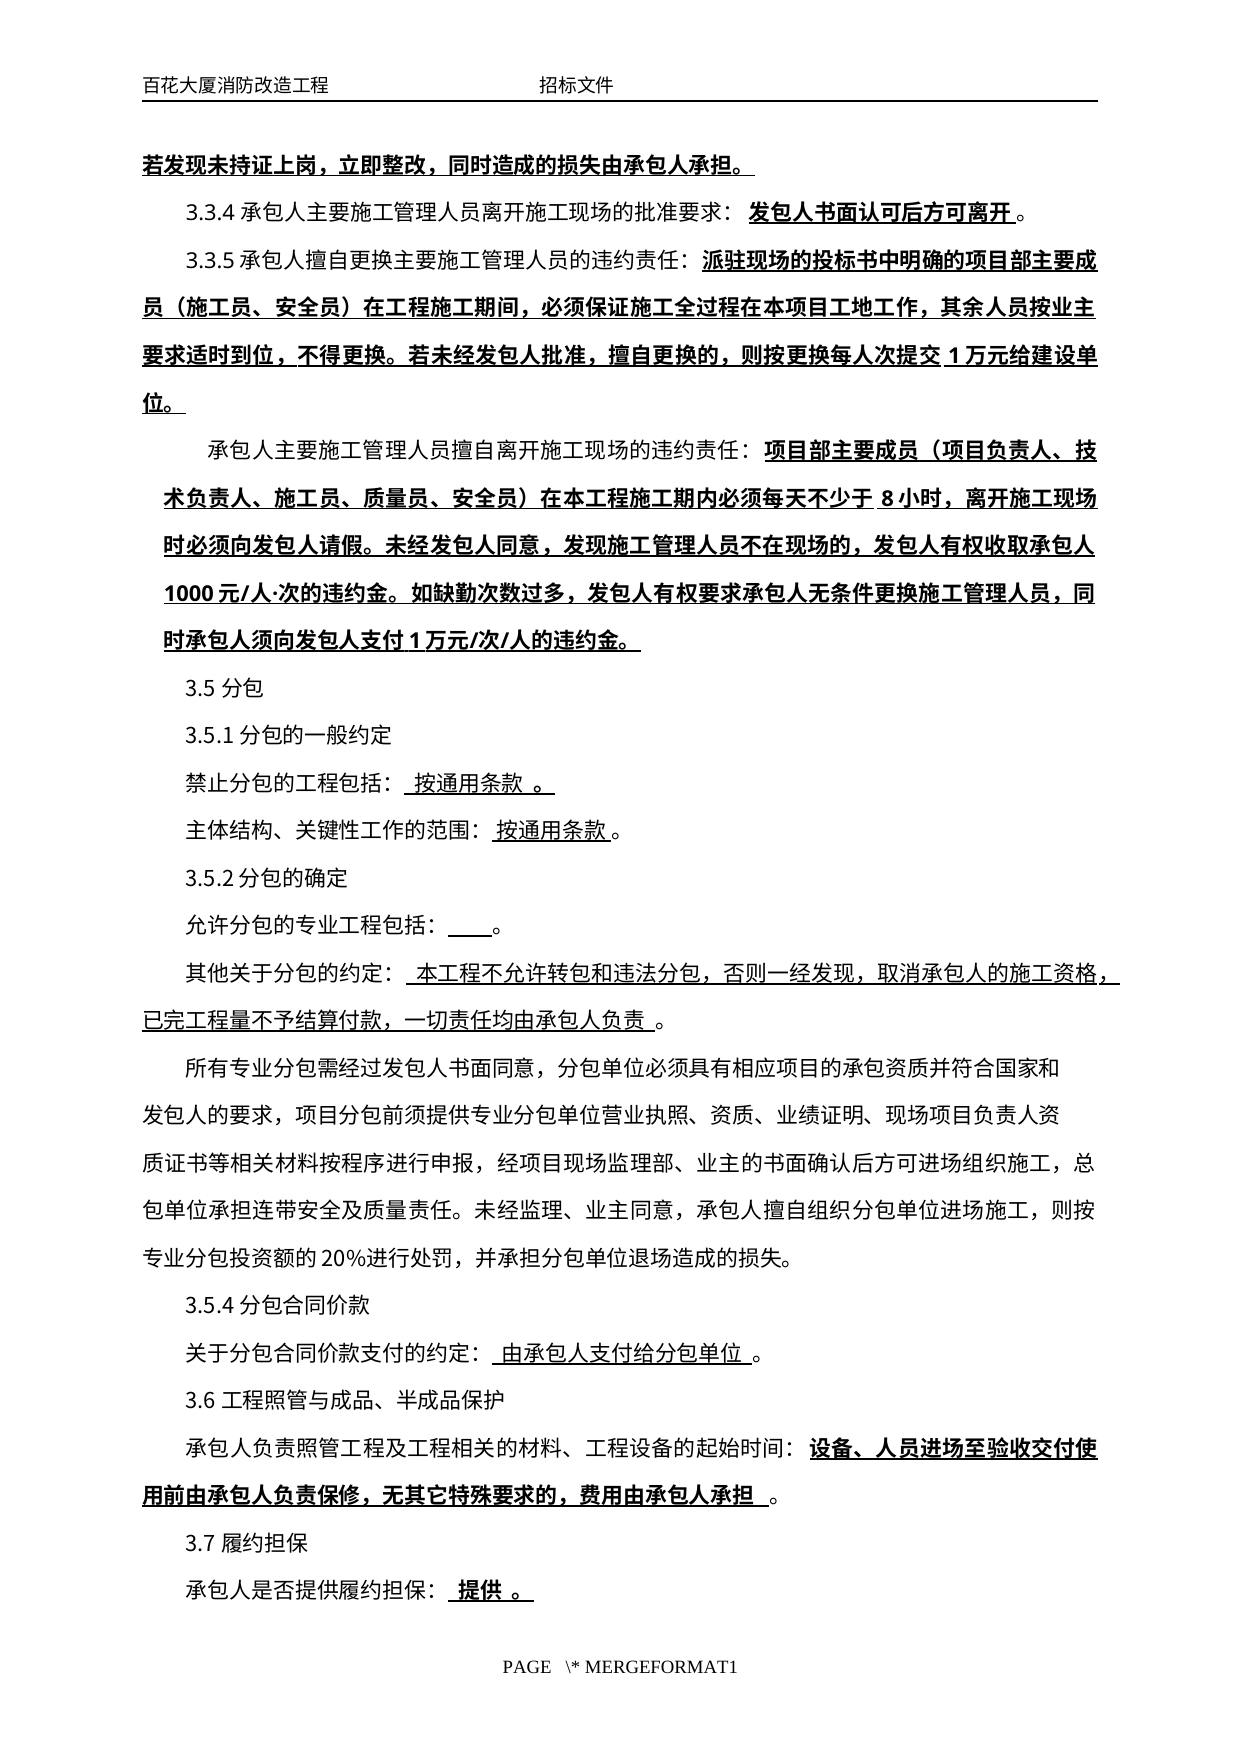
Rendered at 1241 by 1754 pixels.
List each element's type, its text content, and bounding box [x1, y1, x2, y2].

text 3.5 分包 [142, 671, 1098, 702]
text 主体结构、关键性工作的范围： 按通用条款 。 [142, 813, 1098, 845]
text 允许分包的专业工程包括： 。 [142, 908, 1098, 940]
text 所有专业分包需经过发包人书面同意，分包单位必须具有相应项目的承包资质并符合国家和 [142, 1051, 1098, 1082]
text 关于分包合同价款支付的约定： 由承包人支付给分包单位 。 [142, 1336, 1098, 1367]
text 3.7 履约担保 [142, 1526, 1098, 1557]
text 承包人主要施工管理人员擅自离开施工现场的违约责任：项目部主要成员（项目负责人、技术负责人、施工员、质量员、安全员）在本工程施工期内必须每天不少于8小时，离开施工现场时必须向发包人请假。未经发包人同意，发现施工管理人员不在现场的，发包人有权收取承包人1000元/人·次的违约金。如缺勤次数过多，发包人有权要求承包人无条件更换施工管理人员，同时承包人须向发包人支付1万元/次/人的违约金。 [164, 433, 1098, 655]
text 3.5.4 分包合同价款 [142, 1288, 1098, 1320]
text 禁止分包的工程包括： 按通用条款 。 [142, 766, 1098, 797]
text 3.3.4 承包人主要施工管理人员离开施工现场的批准要求： 发包人书面认可后方可离开 。 [142, 195, 1098, 227]
text 发包人的要求，项目分包前须提供专业分包单位营业执照、资质、业绩证明、现场项目负责人资 [142, 1098, 1098, 1130]
text 3.5.2分包的确定 [142, 861, 1098, 892]
text 3.5.1 分包的一般约定 [142, 718, 1098, 750]
text 承包人是否提供履约担保： 提供 。 [142, 1573, 1098, 1605]
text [142, 148, 1098, 179]
text 其他关于分包的约定： 本工程不允许转包和违法分包，否则一经发现，取消承包人的施工资格，已完工程量不予结算付款，一切责任均由承包人负责 。 [142, 956, 1098, 1035]
text 质证书等相关材料按程序进行申报，经项目现场监理部、业主的书面确认后方可进场组织施工，总包单位承担连带安全及质量责任。未经监理、业主同意，承包人擅自组织分包单位进场施工，则按专业分包投资额的 20%进行处罚，并承担分包单位退场造成的损失。 [142, 1146, 1098, 1272]
text 承包人负责照管工程及工程相关的材料、工程设备的起始时间：设备、人员进场至验收交付使用前由承包人负责保修，无其它特殊要求的，费用由承包人承担 。 [142, 1431, 1098, 1510]
text 3.3.5承包人擅自更换主要施工管理人员的违约责任：派驻现场的投标书中明确的项目部主要成员（施工员、安全员）在工程施工期间，必须保证施工全过程在本项目工地工作，其余人员按业主要求适时到位，不得更换。若未经发包人批准，擅自更换的，则按更换每人次提交1万元给建设单位。 [142, 243, 1098, 417]
text 3.6 工程照管与成品、半成品保护 [142, 1383, 1098, 1415]
